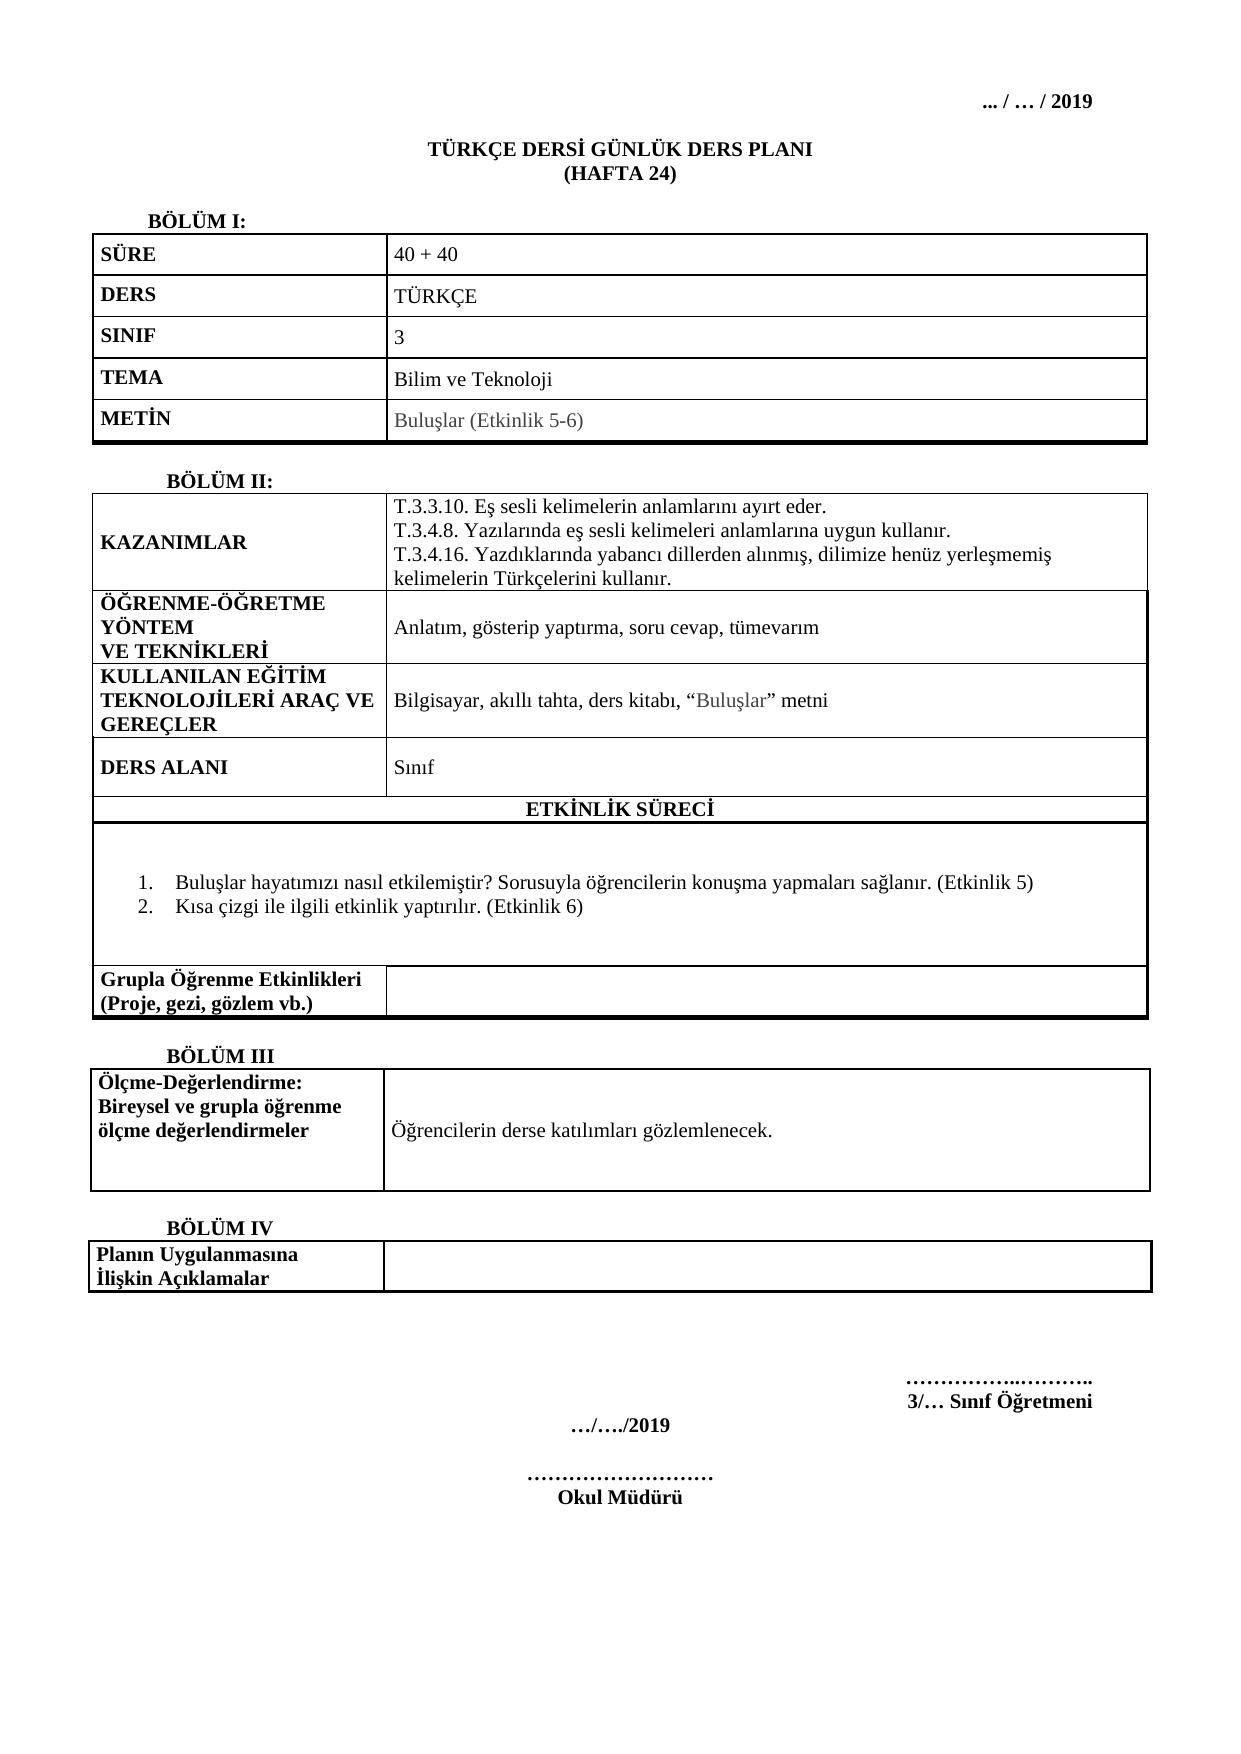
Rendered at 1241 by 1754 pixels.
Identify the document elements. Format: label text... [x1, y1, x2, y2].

table_cell DERS [94, 276, 386, 316]
table_cell TÜRKÇE [388, 276, 1146, 316]
table_header Ölçme-Değerlendirme: Bireysel ve grupla öğrenme ölçme değerlendirmeler [92, 1070, 383, 1190]
text …/…./2019 [148, 1413, 1092, 1437]
table_header 40 + 40 [388, 235, 1146, 274]
table_cell ETKİNLİK SÜRECİ [94, 797, 1146, 821]
table_cell ÖĞRENME-ÖĞRETME YÖNTEM VE TEKNİKLERİ [93, 591, 386, 663]
text TÜRKÇE DERSİ GÜNLÜK DERS PLANI [148, 137, 1092, 161]
text ……………………… [148, 1461, 1092, 1485]
table_header [385, 1242, 1150, 1290]
table_cell KULLANILAN EĞİTİM TEKNOLOJİLERİ ARAÇ VE GEREÇLER [93, 664, 386, 736]
table_cell Bilim ve Teknoloji [388, 359, 1146, 398]
table_cell DERS ALANI [94, 738, 386, 796]
table_cell TEMA [94, 359, 386, 398]
text ……………..……….. [148, 1365, 1092, 1389]
text BÖLÜM I: [148, 209, 1092, 233]
subtitle BÖLÜM IV [148, 1216, 1092, 1240]
table_cell [387, 967, 1146, 1015]
table_cell Buluşlar hayatımızı nasıl etkilemiştir? Sorusuyla öğrencilerin konuşma yapmaları sağlanır. (Etkinlik 5) Kısa çizgi ile ilgili etkinlik yaptırılır. (Etkinlik 6) [94, 824, 1146, 964]
table_header KAZANIMLAR [93, 494, 386, 590]
text ... / … / 2019 [148, 89, 1092, 113]
table_cell Buluşlar (Etkinlik 5-6) [388, 400, 1146, 440]
text 3/… Sınıf Öğretmeni [148, 1389, 1092, 1413]
text (HAFTA 24) [148, 161, 1092, 185]
table_cell METİN [94, 400, 386, 440]
subtitle BÖLÜM III [148, 1043, 1092, 1068]
table_cell SINIF [94, 317, 386, 357]
table_header Öğrencilerin derse katılımları gözlemlenecek. [385, 1070, 1149, 1190]
text Okul Müdürü [148, 1485, 1092, 1509]
table_cell Bilgisayar, akıllı tahta, ders kitabı, “Buluşlar” metni [387, 664, 1146, 736]
table_cell Anlatım, gösterip yaptırma, soru cevap, tümevarım [387, 591, 1146, 663]
table_header Planın Uygulanmasına İlişkin Açıklamalar [90, 1242, 383, 1290]
table_header T.3.3.10. Eş sesli kelimelerin anlamlarını ayırt eder. T.3.4.8. Yazılarında eş sesli kelimeleri anlamlarına uygun kullanır. T.3.4.16. Yazdıklarında yabancı dillerden alınmış, dilimize henüz yerleşmemiş kelimelerin Türkçelerini kullanır. [387, 494, 1147, 590]
table_header SÜRE [94, 235, 386, 274]
table_cell 3 [388, 317, 1146, 357]
table_cell Grupla Öğrenme Etkinlikleri (Proje, gezi, gözlem vb.) [94, 966, 386, 1015]
table_cell Sınıf [387, 738, 1146, 796]
text BÖLÜM II: [148, 468, 1092, 493]
